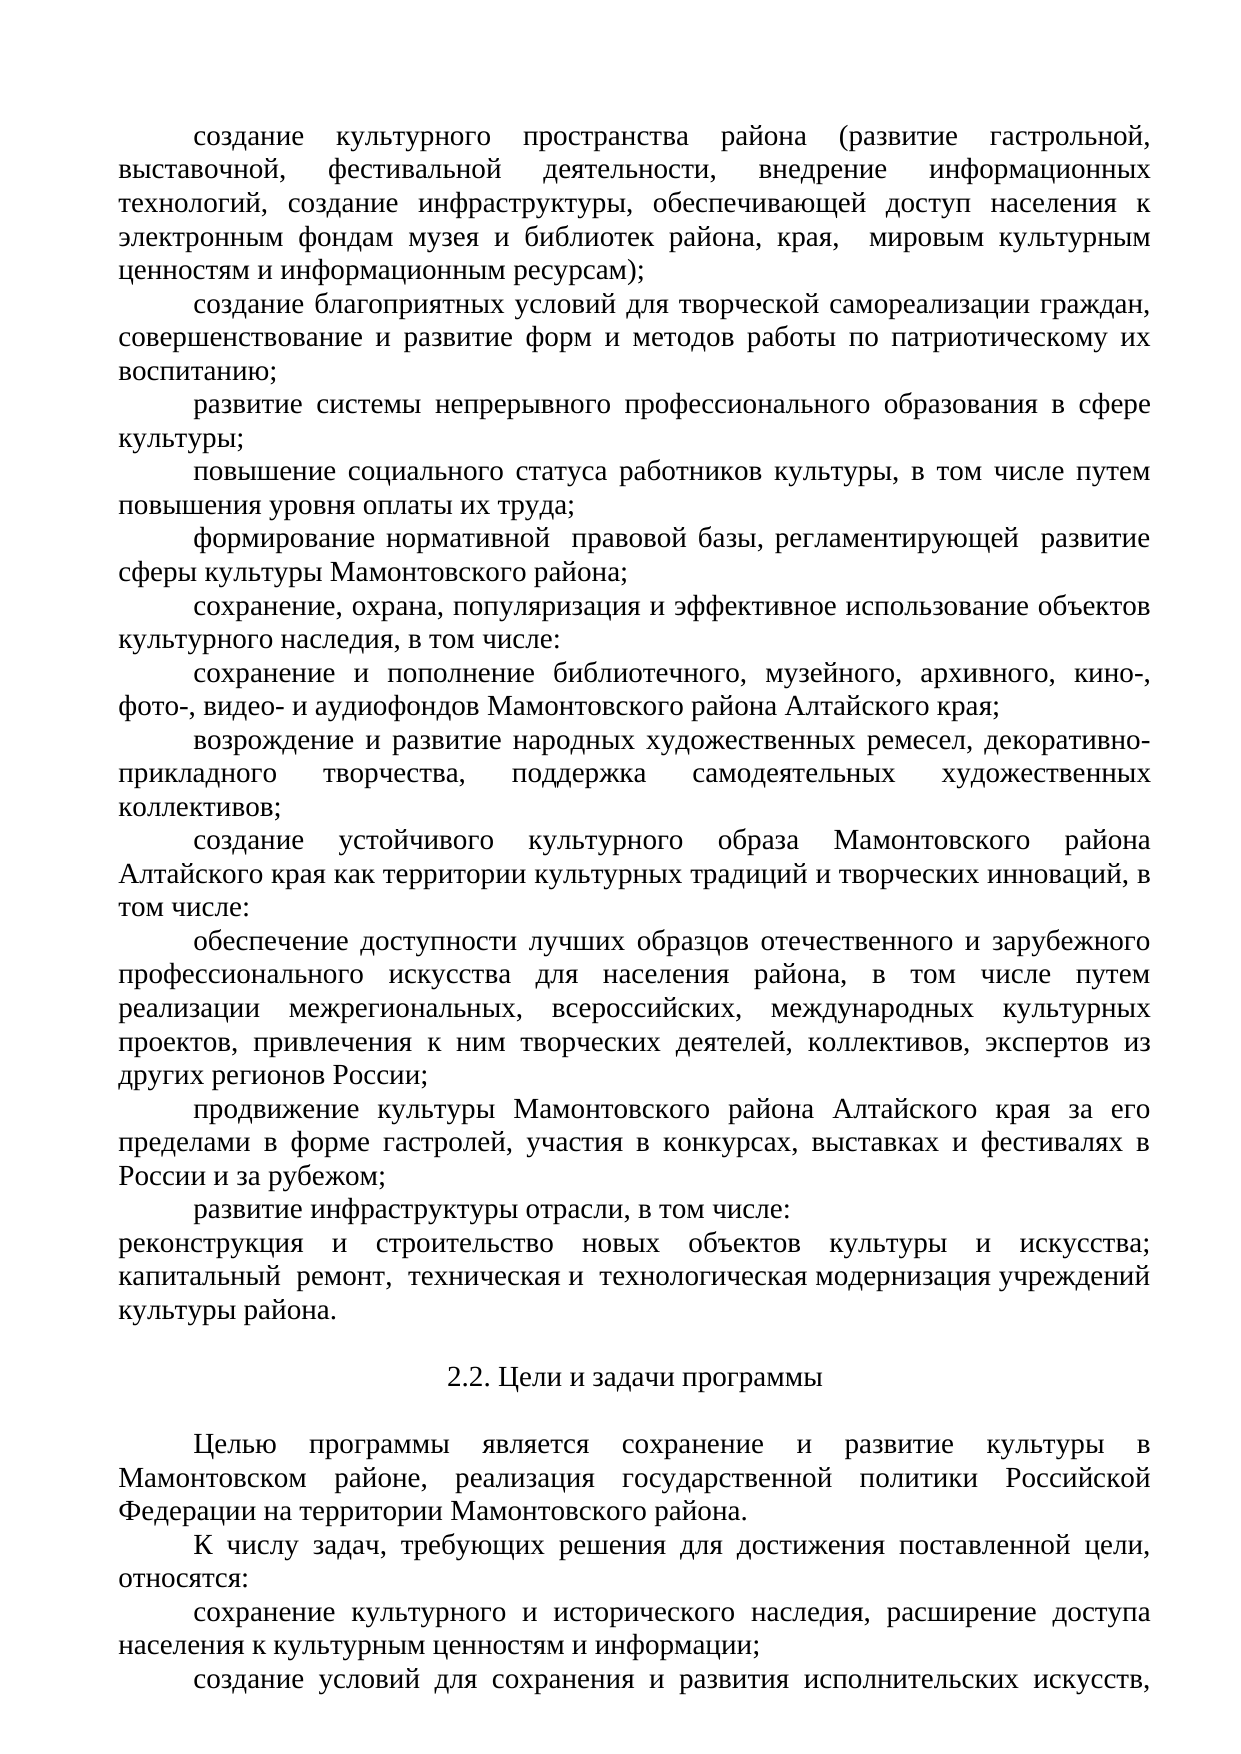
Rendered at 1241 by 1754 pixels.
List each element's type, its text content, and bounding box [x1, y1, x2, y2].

text К числу задач, требующих решения для достижения поставленной цели, относятся: [118, 1527, 1152, 1594]
text создание культурного пространства района (развитие гастрольной, выставочной, фестивальной деятельности, внедрение информационных технологий, создание инфраструктуры, обеспечивающей доступ населения к электронным фондам музея и библиотек района, края, мировым культурным ценностям и информационным ресурсам); [118, 118, 1152, 286]
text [118, 1661, 1152, 1694]
text развитие инфраструктуры отрасли, в том числе: [118, 1191, 1152, 1225]
title 2.2. Цели и задачи программы [118, 1359, 1152, 1393]
text формирование нормативной правовой базы, регламентирующей развитие сферы культуры Мамонтовского района; [118, 521, 1152, 588]
text обеспечение доступности лучших образцов отечественного и зарубежного профессионального искусства для населения района, в том числе путем реализации межрегиональных, всероссийских, международных культурных проектов, привлечения к ним творческих деятелей, коллективов, экспертов из других регионов России; [118, 923, 1152, 1091]
text сохранение культурного и исторического наследия, расширение доступа населения к культурным ценностям и информации; [118, 1594, 1152, 1661]
text повышение социального статуса работников культуры, в том числе путем повышения уровня оплаты их труда; [118, 453, 1152, 521]
text возрождение и развитие народных художественных ремесел, декоративно-прикладного творчества, поддержка самодеятельных художественных коллективов; [118, 722, 1152, 822]
text Целью программы является сохранение и развитие культуры в Мамонтовском районе, реализация государственной политики Российской Федерации на территории Мамонтовского района. [118, 1426, 1152, 1527]
text развитие системы непрерывного профессионального образования в сфере культуры; [118, 386, 1152, 453]
text создание благоприятных условий для творческой самореализации граждан, совершенствование и развитие форм и методов работы по патриотическому их воспитанию; [118, 286, 1152, 386]
text продвижение культуры Мамонтовского района Алтайского края за его пределами в форме гастролей, участия в конкурсах, выставках и фестивалях в России и за рубежом; [118, 1091, 1152, 1191]
text реконструкция и строительство новых объектов культуры и искусства; капитальный ремонт, техническая и технологическая модернизация учреждений культуры района. [118, 1225, 1152, 1326]
text создание устойчивого культурного образа Мамонтовского района Алтайского края как территории культурных традиций и творческих инноваций, в том числе: [118, 822, 1152, 923]
text сохранение и пополнение библиотечного, музейного, архивного, кино-, фото-, видео- и аудиофондов Мамонтовского района Алтайского края; [118, 655, 1152, 722]
text сохранение, охрана, популяризация и эффективное использование объектов культурного наследия, в том числе: [118, 588, 1152, 655]
